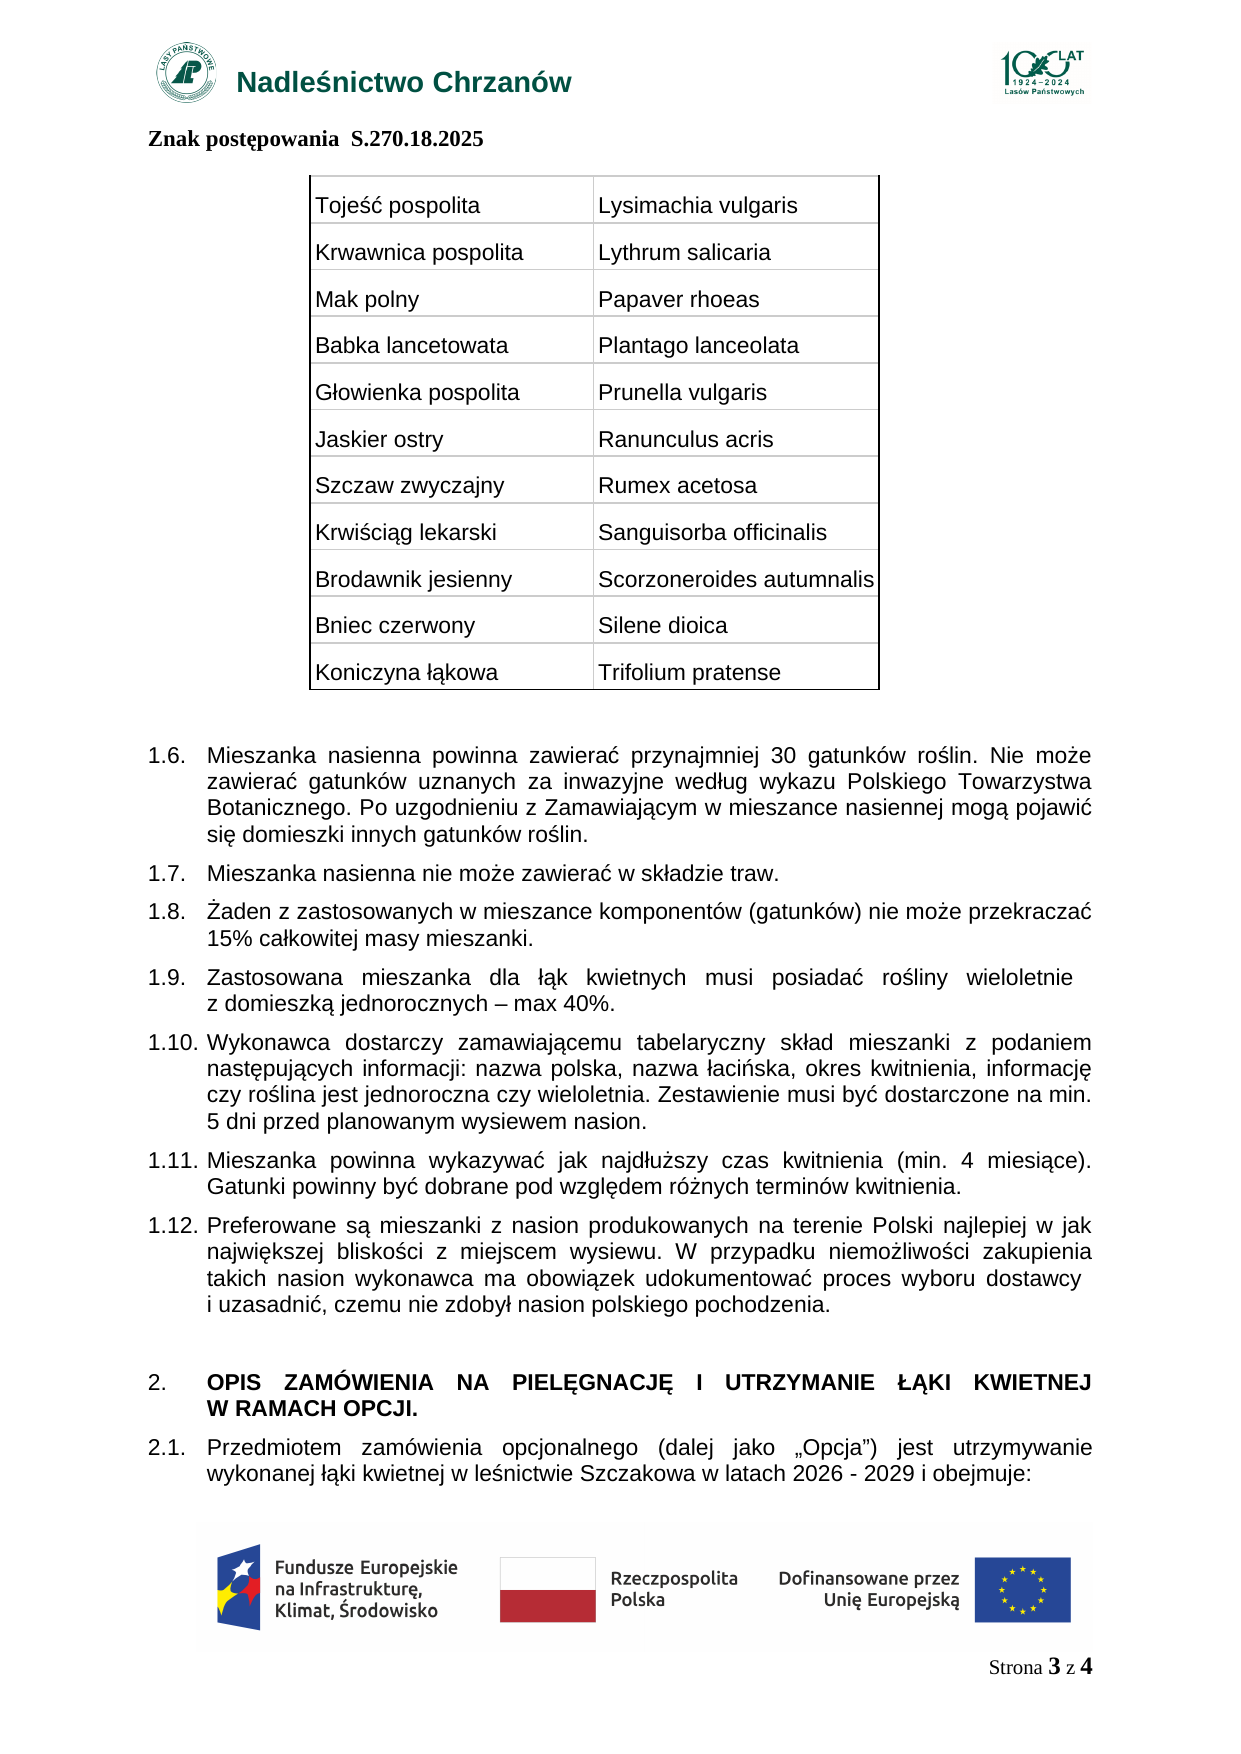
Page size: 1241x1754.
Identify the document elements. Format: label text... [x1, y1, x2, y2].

table_cell Krwiściąg lekarski [311, 504, 593, 549]
text 1.9. Zastosowana mieszanka dla łąk kwietnych musi posiadać rośliny wieloletnie z domieszką jednorocznych – max 40%. [148, 963, 1093, 1016]
table_cell Koniczyna łąkowa [311, 644, 593, 689]
text 1.8. Żaden z zastosowanych w mieszance komponentów (gatunków) nie może przekraczać 15% całkowitej masy mieszanki. [148, 898, 1093, 951]
table_cell Głowienka pospolita [311, 364, 593, 409]
table_cell Ranunculus acris [594, 410, 878, 455]
table_cell Szczaw zwyczajny [311, 457, 593, 502]
text 2. OPIS ZAMÓWIENIA NA PIELĘGNACJĘ I UTRZYMANIE ŁĄKI KWIETNEJ W RAMACH OPCJI. [148, 1369, 1093, 1421]
table_cell Papaver rhoeas [594, 270, 878, 315]
table_cell Sanguisorba officinalis [594, 504, 878, 549]
table_cell Plantago lanceolata [594, 317, 878, 362]
text 1.10. Wykonawca dostarczy zamawiającemu tabelaryczny skład mieszanki z podaniem następujących informacji: nazwa polska, nazwa łacińska, okres kwitnienia, informację czy roślina jest jednoroczna czy wieloletnia. Zestawienie musi być dostarczone na min. 5 dni przed planowanym wysiewem nasion. [148, 1029, 1093, 1134]
table_cell Krwawnica pospolita [311, 224, 593, 269]
table_cell Trifolium pratense [594, 644, 878, 689]
picture [196, 1522, 1093, 1652]
table_cell Silene dioica [594, 597, 878, 642]
table_cell Jaskier ostry [311, 410, 593, 455]
table_cell Scorzoneroides autumnalis [594, 550, 878, 595]
text 1.12. Preferowane są mieszanki z nasion produkowanych na terenie Polski najlepiej w jak największej bliskości z miejscem wysiewu. W przypadku niemożliwości zakupienia takich nasion wykonawca ma obowiązek udokumentować proces wyboru dostawcy i uzasadnić, czemu nie zdobył nasion polskiego pochodzenia. [148, 1212, 1093, 1317]
text 1.11. Mieszanka powinna wykazywać jak najdłuższy czas kwitnienia (min. 4 miesiące). Gatunki powinny być dobrane pod względem różnych terminów kwitnienia. [148, 1147, 1093, 1199]
table_cell Tojeść pospolita [311, 177, 593, 222]
text 1.7. Mieszanka nasienna nie może zawierać w składzie traw. [148, 859, 1093, 886]
text 2.1. Przedmiotem zamówienia opcjonalnego (dalej jako „Opcja”) jest utrzymywanie wykonanej łąki kwietnej w leśnictwie Szczakowa w latach 2026 - 2029 i obejmuje: [148, 1434, 1093, 1487]
picture [992, 42, 1092, 104]
text 1.6. Mieszanka nasienna powinna zawierać przynajmniej 30 gatunków roślin. Nie może zawierać gatunków uznanych za inwazyjne według wykazu Polskiego Towarzystwa Botanicznego. Po uzgodnieniu z Zamawiającym w mieszance nasiennej mogą pojawić się domieszki innych gatunków roślin. [148, 742, 1093, 847]
table_cell Lysimachia vulgaris [594, 177, 878, 222]
table_cell Mak polny [311, 270, 593, 315]
table_cell Bniec czerwony [311, 597, 593, 642]
table_cell Rumex acetosa [594, 457, 878, 502]
table_cell Lythrum salicaria [594, 224, 878, 269]
table_cell Prunella vulgaris [594, 364, 878, 409]
table_cell Brodawnik jesienny [311, 550, 593, 595]
table_cell Babka lancetowata [311, 317, 593, 362]
